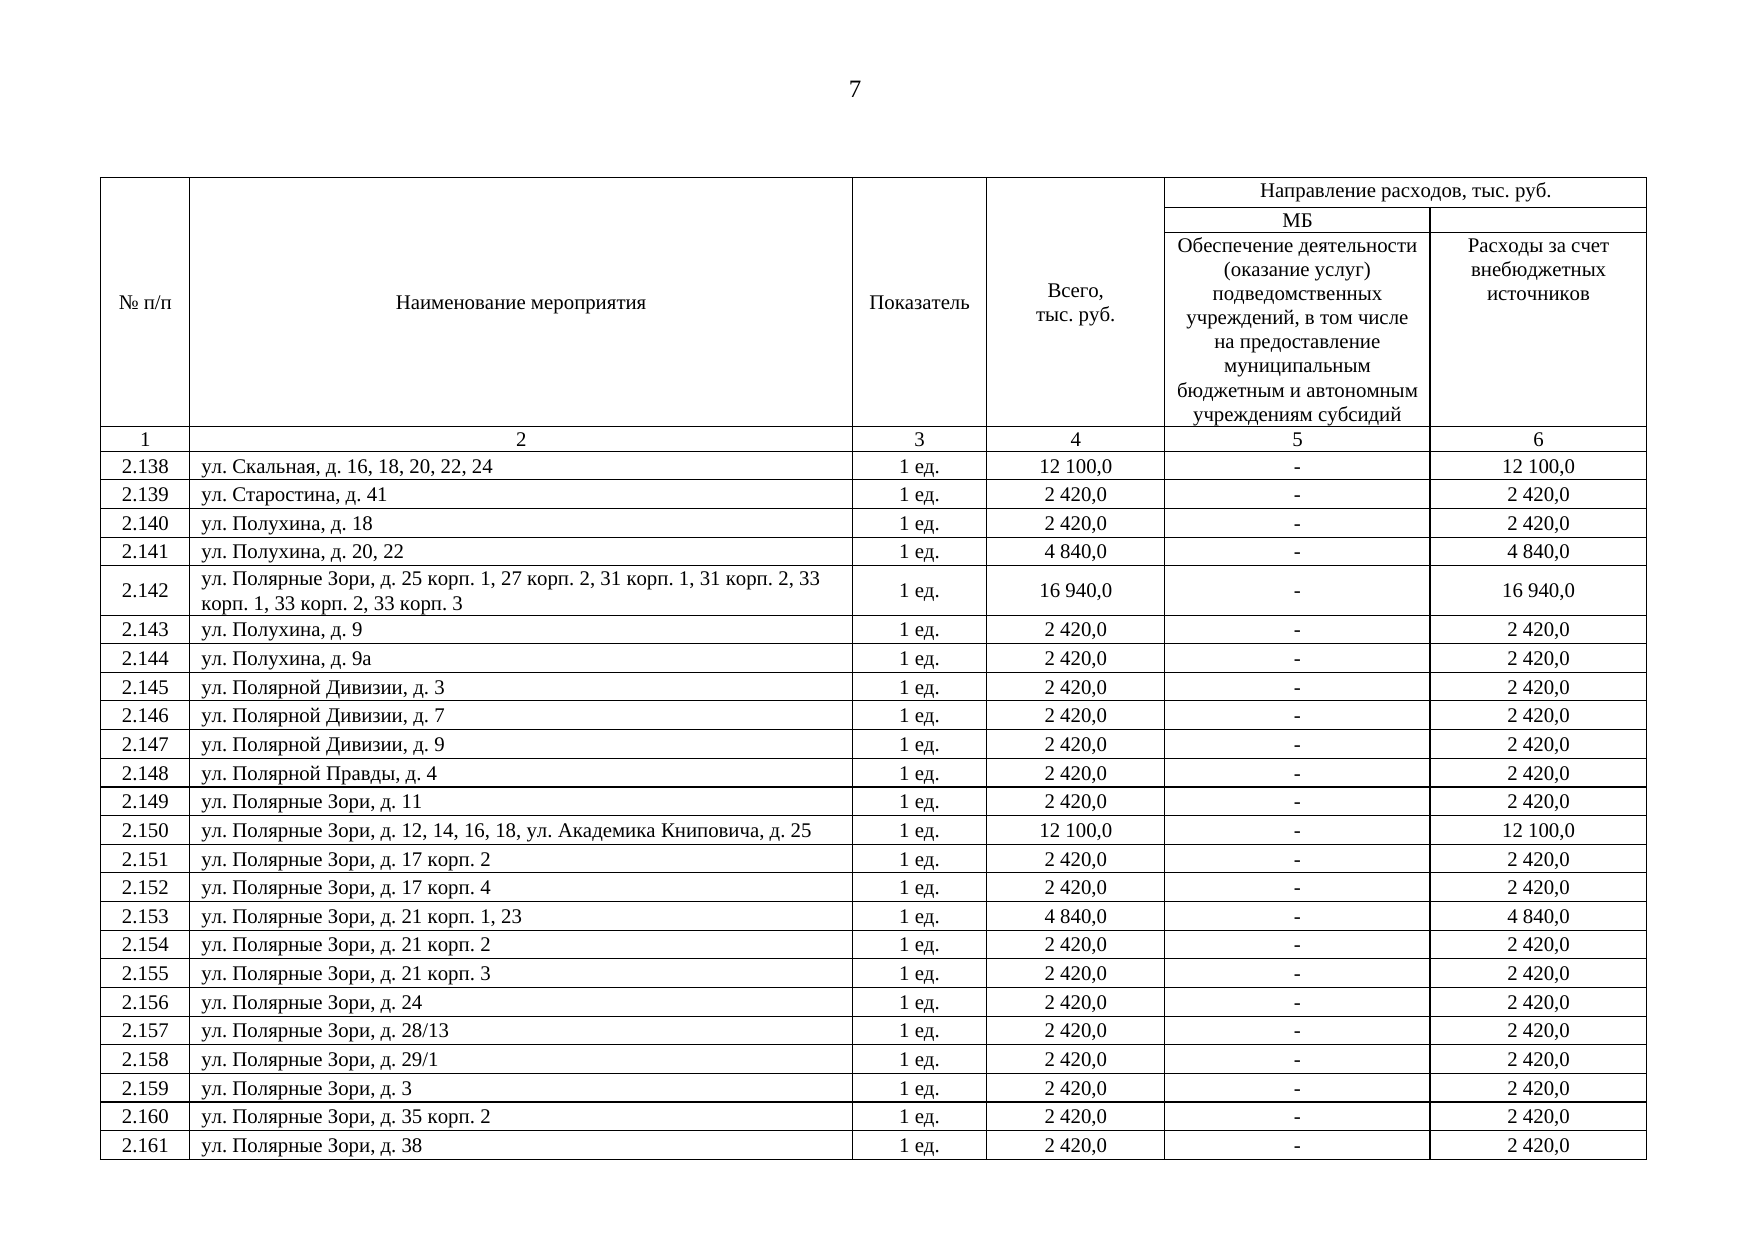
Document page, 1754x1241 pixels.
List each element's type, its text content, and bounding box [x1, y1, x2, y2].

table_cell 1 ед. [853, 988, 986, 1016]
table_cell - [1165, 1103, 1429, 1130]
table_cell 2 420,0 [987, 616, 1164, 643]
table_header № п/п [101, 178, 189, 426]
table_cell - [1165, 644, 1429, 672]
table_cell 2 420,0 [1431, 931, 1646, 958]
table_cell ул. Полярные Зори, д. 3 [190, 1074, 852, 1101]
table_cell 2 420,0 [1431, 644, 1646, 672]
table_cell 2.139 [101, 480, 189, 508]
table_cell 2.150 [101, 816, 189, 844]
table_cell 2.154 [101, 931, 189, 958]
table_cell ул. Полярные Зори, д. 24 [190, 988, 852, 1016]
table_cell 1 ед. [853, 730, 986, 758]
table_cell 2.148 [101, 759, 189, 786]
table_cell 2 420,0 [987, 1074, 1164, 1101]
table_cell 3 [853, 427, 986, 451]
table_cell 1 ед. [853, 673, 986, 700]
table_cell 1 ед. [853, 1074, 986, 1101]
table_cell ул. Полярные Зори, д. 21 корп. 3 [190, 959, 852, 987]
table_cell ул. Полухина, д. 9а [190, 644, 852, 672]
table_cell 2 420,0 [987, 701, 1164, 729]
table_cell - [1165, 759, 1429, 786]
table_cell 1 ед. [853, 538, 986, 565]
table_cell 2.142 [101, 566, 189, 614]
table_cell 1 ед. [853, 452, 986, 479]
table_cell - [1165, 931, 1429, 958]
table_cell 2 420,0 [1431, 845, 1646, 872]
table_cell 2 420,0 [987, 931, 1164, 958]
table_cell 2 420,0 [1431, 480, 1646, 508]
table_cell - [1165, 1017, 1429, 1044]
table_cell 2.141 [101, 538, 189, 565]
table_cell 12 100,0 [1431, 452, 1646, 479]
table_cell 2 420,0 [1431, 673, 1646, 700]
table_cell 2 420,0 [987, 873, 1164, 901]
table_cell ул. Полярной Дивизии, д. 7 [190, 701, 852, 729]
table_cell 2.143 [101, 616, 189, 643]
table_cell 2 420,0 [987, 788, 1164, 815]
table_cell 16 940,0 [1431, 566, 1646, 614]
table_cell 2.155 [101, 959, 189, 987]
table_cell - [1165, 1131, 1429, 1159]
table_cell 2 420,0 [1431, 509, 1646, 537]
table_cell 4 840,0 [1431, 902, 1646, 929]
table_cell 2.157 [101, 1017, 189, 1044]
table_cell - [1165, 1074, 1429, 1101]
table_cell 2 420,0 [987, 988, 1164, 1016]
table_cell - [1165, 480, 1429, 508]
table_cell 2 420,0 [987, 845, 1164, 872]
table_cell 2 420,0 [1431, 959, 1646, 987]
table_cell - [1165, 566, 1429, 614]
table_cell 1 ед. [853, 1045, 986, 1073]
table_cell 2.156 [101, 988, 189, 1016]
table_cell 2 420,0 [1431, 1131, 1646, 1159]
table_cell 1 ед. [853, 616, 986, 643]
table_cell ул. Полярной Дивизии, д. 3 [190, 673, 852, 700]
table_cell 1 ед. [853, 701, 986, 729]
table_cell 1 ед. [853, 845, 986, 872]
table_cell 2.158 [101, 1045, 189, 1073]
table_cell 4 840,0 [987, 538, 1164, 565]
table_cell 2.152 [101, 873, 189, 901]
table_cell 6 [1431, 427, 1646, 451]
table_cell - [1165, 845, 1429, 872]
table_cell Обеспечение деятельности (оказание услуг) подведомственных учреждений, в том числе на предоставление муниципальным бюджетным и автономным учреждениям субсидий [1165, 233, 1429, 426]
table_cell 2 420,0 [1431, 788, 1646, 815]
table_cell 2 420,0 [987, 1103, 1164, 1130]
table_cell 2 420,0 [987, 673, 1164, 700]
table_cell 1 ед. [853, 959, 986, 987]
table_cell 1 ед. [853, 1103, 986, 1130]
table_cell 1 ед. [853, 759, 986, 786]
table_cell ул. Старостина, д. 41 [190, 480, 852, 508]
table_cell - [1165, 509, 1429, 537]
table_cell 2.145 [101, 673, 189, 700]
table_cell ул. Скальная, д. 16, 18, 20, 22, 24 [190, 452, 852, 479]
table_cell Расходы за счет внебюджетных источников [1431, 233, 1646, 426]
table_cell - [1165, 452, 1429, 479]
table_cell - [1165, 673, 1429, 700]
table_cell 2.138 [101, 452, 189, 479]
table_cell 12 100,0 [987, 816, 1164, 844]
table_cell МБ [1165, 208, 1429, 232]
table_cell ул. Полярные Зори, д. 28/13 [190, 1017, 852, 1044]
table_cell ул. Полярные Зори, д. 35 корп. 2 [190, 1103, 852, 1130]
table_cell 2.160 [101, 1103, 189, 1130]
table_cell ул. Полярные Зори, д. 12, 14, 16, 18, ул. Академика Книповича, д. 25 [190, 816, 852, 844]
table_cell 1 ед. [853, 1131, 986, 1159]
table_header Показатель [853, 178, 986, 426]
table_cell 16 940,0 [987, 566, 1164, 614]
table_cell ул. Полярные Зори, д. 29/1 [190, 1045, 852, 1073]
table_cell - [1165, 616, 1429, 643]
table_cell 2 [190, 427, 852, 451]
table_cell 1 ед. [853, 873, 986, 901]
table_cell 2 420,0 [1431, 1103, 1646, 1130]
table_cell 2.149 [101, 788, 189, 815]
table_cell 1 ед. [853, 816, 986, 844]
table_cell - [1165, 816, 1429, 844]
table_cell ул. Полярные Зори, д. 17 корп. 4 [190, 873, 852, 901]
table_cell [1431, 208, 1646, 232]
table_cell - [1165, 959, 1429, 987]
table_cell 2.146 [101, 701, 189, 729]
table_cell 2 420,0 [1431, 1017, 1646, 1044]
table_cell 1 ед. [853, 902, 986, 929]
table_cell 2 420,0 [1431, 988, 1646, 1016]
table_cell 2 420,0 [987, 730, 1164, 758]
table_cell 2 420,0 [1431, 1045, 1646, 1073]
table_cell 2 420,0 [987, 1045, 1164, 1073]
table_cell 4 840,0 [987, 902, 1164, 929]
table_cell 2 420,0 [1431, 759, 1646, 786]
table_cell 12 100,0 [1431, 816, 1646, 844]
table_header Наименование мероприятия [190, 178, 852, 426]
table_cell - [1165, 701, 1429, 729]
table_cell - [1165, 730, 1429, 758]
table_header Всего, тыс. руб. [987, 178, 1164, 426]
table_cell 1 ед. [853, 566, 986, 614]
table_header Направление расходов, тыс. руб. [1165, 178, 1646, 207]
table_cell 2 420,0 [1431, 1074, 1646, 1101]
table_cell 4 [987, 427, 1164, 451]
table_cell ул. Полярные Зори, д. 25 корп. 1, 27 корп. 2, 31 корп. 1, 31 корп. 2, 33 корп. 1, 33 корп. 2, 33 корп. 3 [190, 566, 852, 614]
table_cell 2.151 [101, 845, 189, 872]
table_cell ул. Полухина, д. 9 [190, 616, 852, 643]
table_cell 2 420,0 [987, 759, 1164, 786]
table_cell ул. Полярные Зори, д. 11 [190, 788, 852, 815]
table_cell 2 420,0 [1431, 701, 1646, 729]
table_cell 1 ед. [853, 788, 986, 815]
table_cell 1 ед. [853, 931, 986, 958]
table_cell 2.140 [101, 509, 189, 537]
table_cell - [1165, 1045, 1429, 1073]
table_cell 2 420,0 [987, 959, 1164, 987]
table_cell ул. Полухина, д. 20, 22 [190, 538, 852, 565]
table_cell ул. Полярные Зори, д. 38 [190, 1131, 852, 1159]
table_cell 1 ед. [853, 644, 986, 672]
table_cell - [1165, 873, 1429, 901]
table_cell 5 [1165, 427, 1429, 451]
table_cell 4 840,0 [1431, 538, 1646, 565]
table_cell ул. Полярные Зори, д. 21 корп. 1, 23 [190, 902, 852, 929]
table_cell ул. Полярной Дивизии, д. 9 [190, 730, 852, 758]
table_cell 2.147 [101, 730, 189, 758]
table_cell 1 [101, 427, 189, 451]
table_cell 2 420,0 [1431, 873, 1646, 901]
table_cell 2 420,0 [987, 480, 1164, 508]
table_cell 2 420,0 [1431, 730, 1646, 758]
table_cell 2 420,0 [987, 509, 1164, 537]
table_cell 1 ед. [853, 1017, 986, 1044]
table_cell 1 ед. [853, 509, 986, 537]
table_cell 1 ед. [853, 480, 986, 508]
table_cell - [1165, 538, 1429, 565]
table_cell - [1165, 988, 1429, 1016]
table_cell 2.159 [101, 1074, 189, 1101]
table_cell - [1165, 788, 1429, 815]
table_cell 2 420,0 [987, 1131, 1164, 1159]
table_cell 2 420,0 [987, 644, 1164, 672]
table_cell ул. Полярные Зори, д. 17 корп. 2 [190, 845, 852, 872]
table_cell 2.153 [101, 902, 189, 929]
table_cell ул. Полярные Зори, д. 21 корп. 2 [190, 931, 852, 958]
table_cell 2 420,0 [987, 1017, 1164, 1044]
table_cell ул. Полухина, д. 18 [190, 509, 852, 537]
table_cell 2.144 [101, 644, 189, 672]
table_cell 2 420,0 [1431, 616, 1646, 643]
table_cell 2.161 [101, 1131, 189, 1159]
table_cell 12 100,0 [987, 452, 1164, 479]
table_cell ул. Полярной Правды, д. 4 [190, 759, 852, 786]
table_cell - [1165, 902, 1429, 929]
